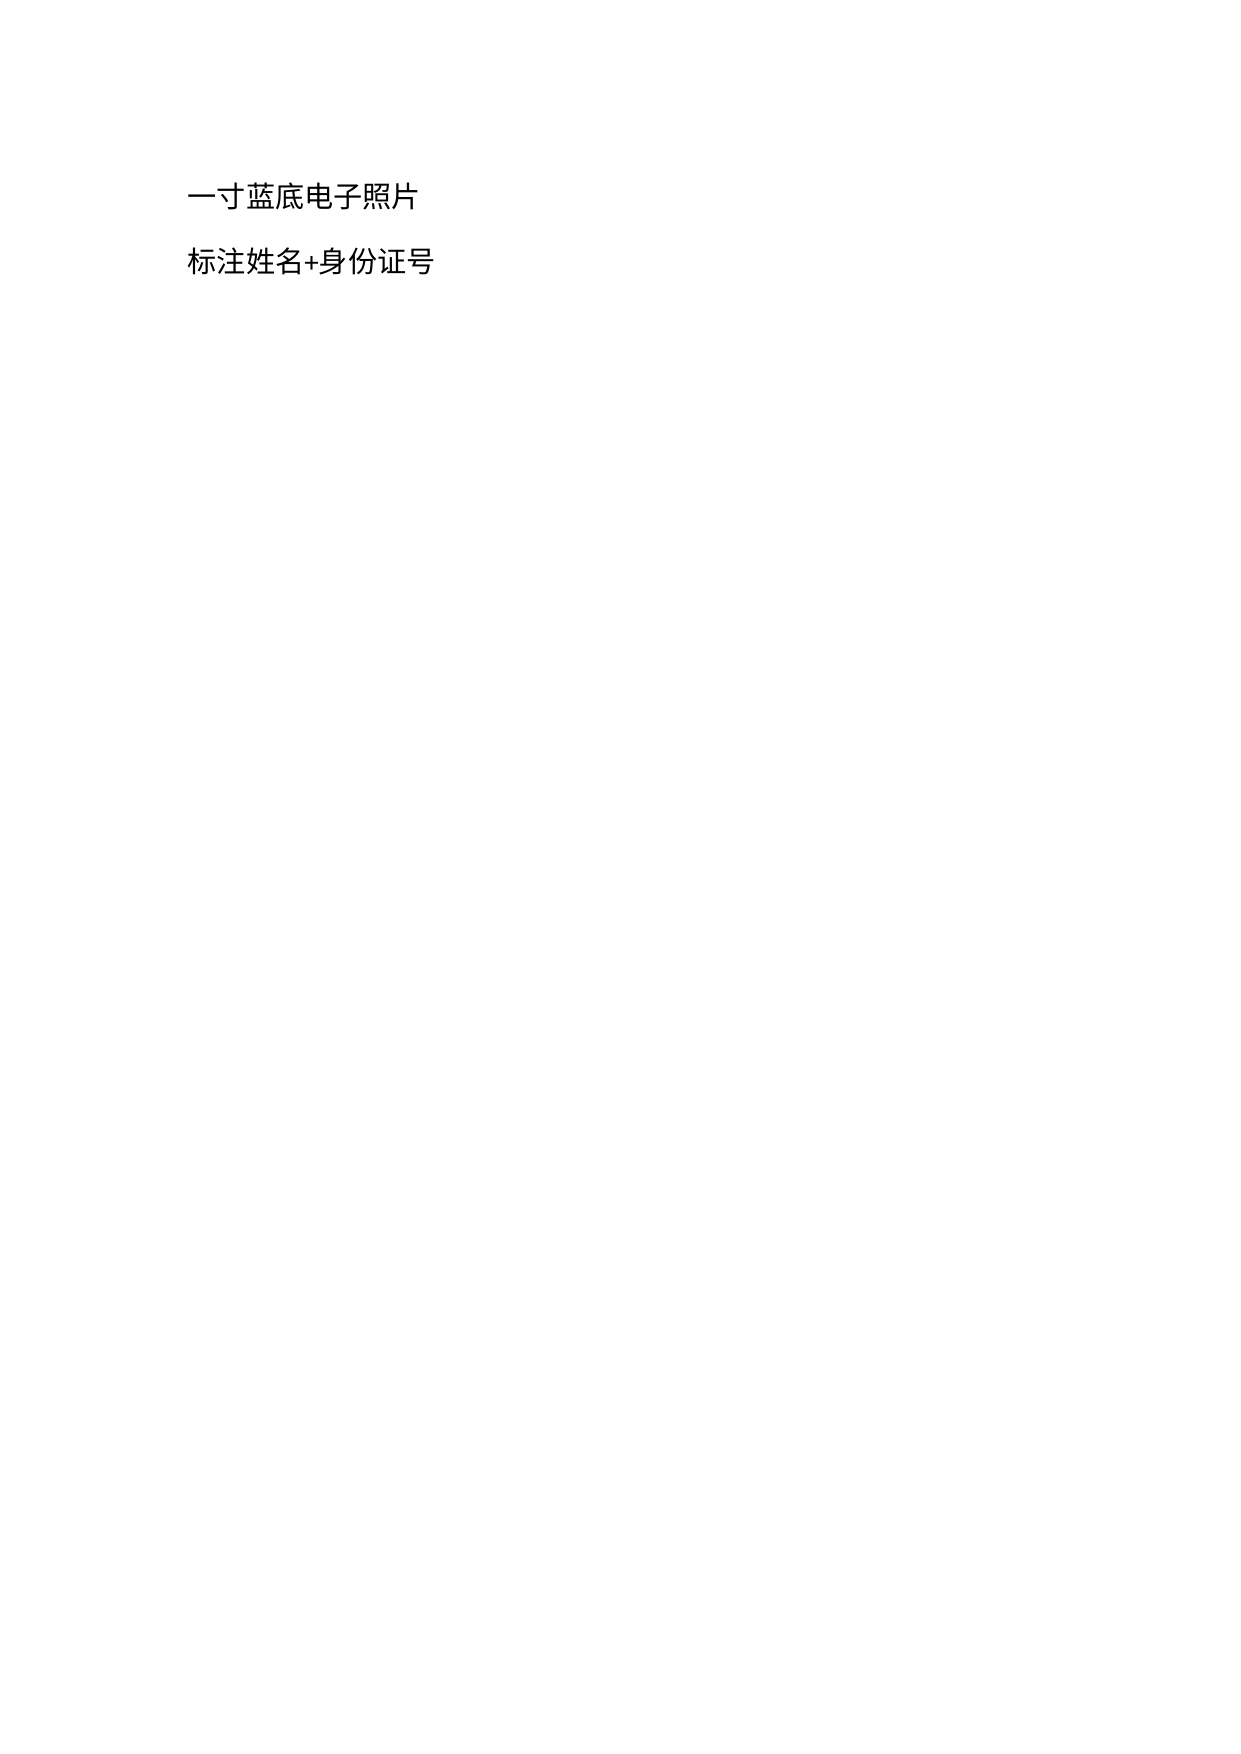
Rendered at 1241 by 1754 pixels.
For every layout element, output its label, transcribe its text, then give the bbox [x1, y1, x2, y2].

text 标注姓名+身份证号 [187, 227, 1053, 292]
text 一寸蓝底电子照片 [187, 162, 1053, 227]
